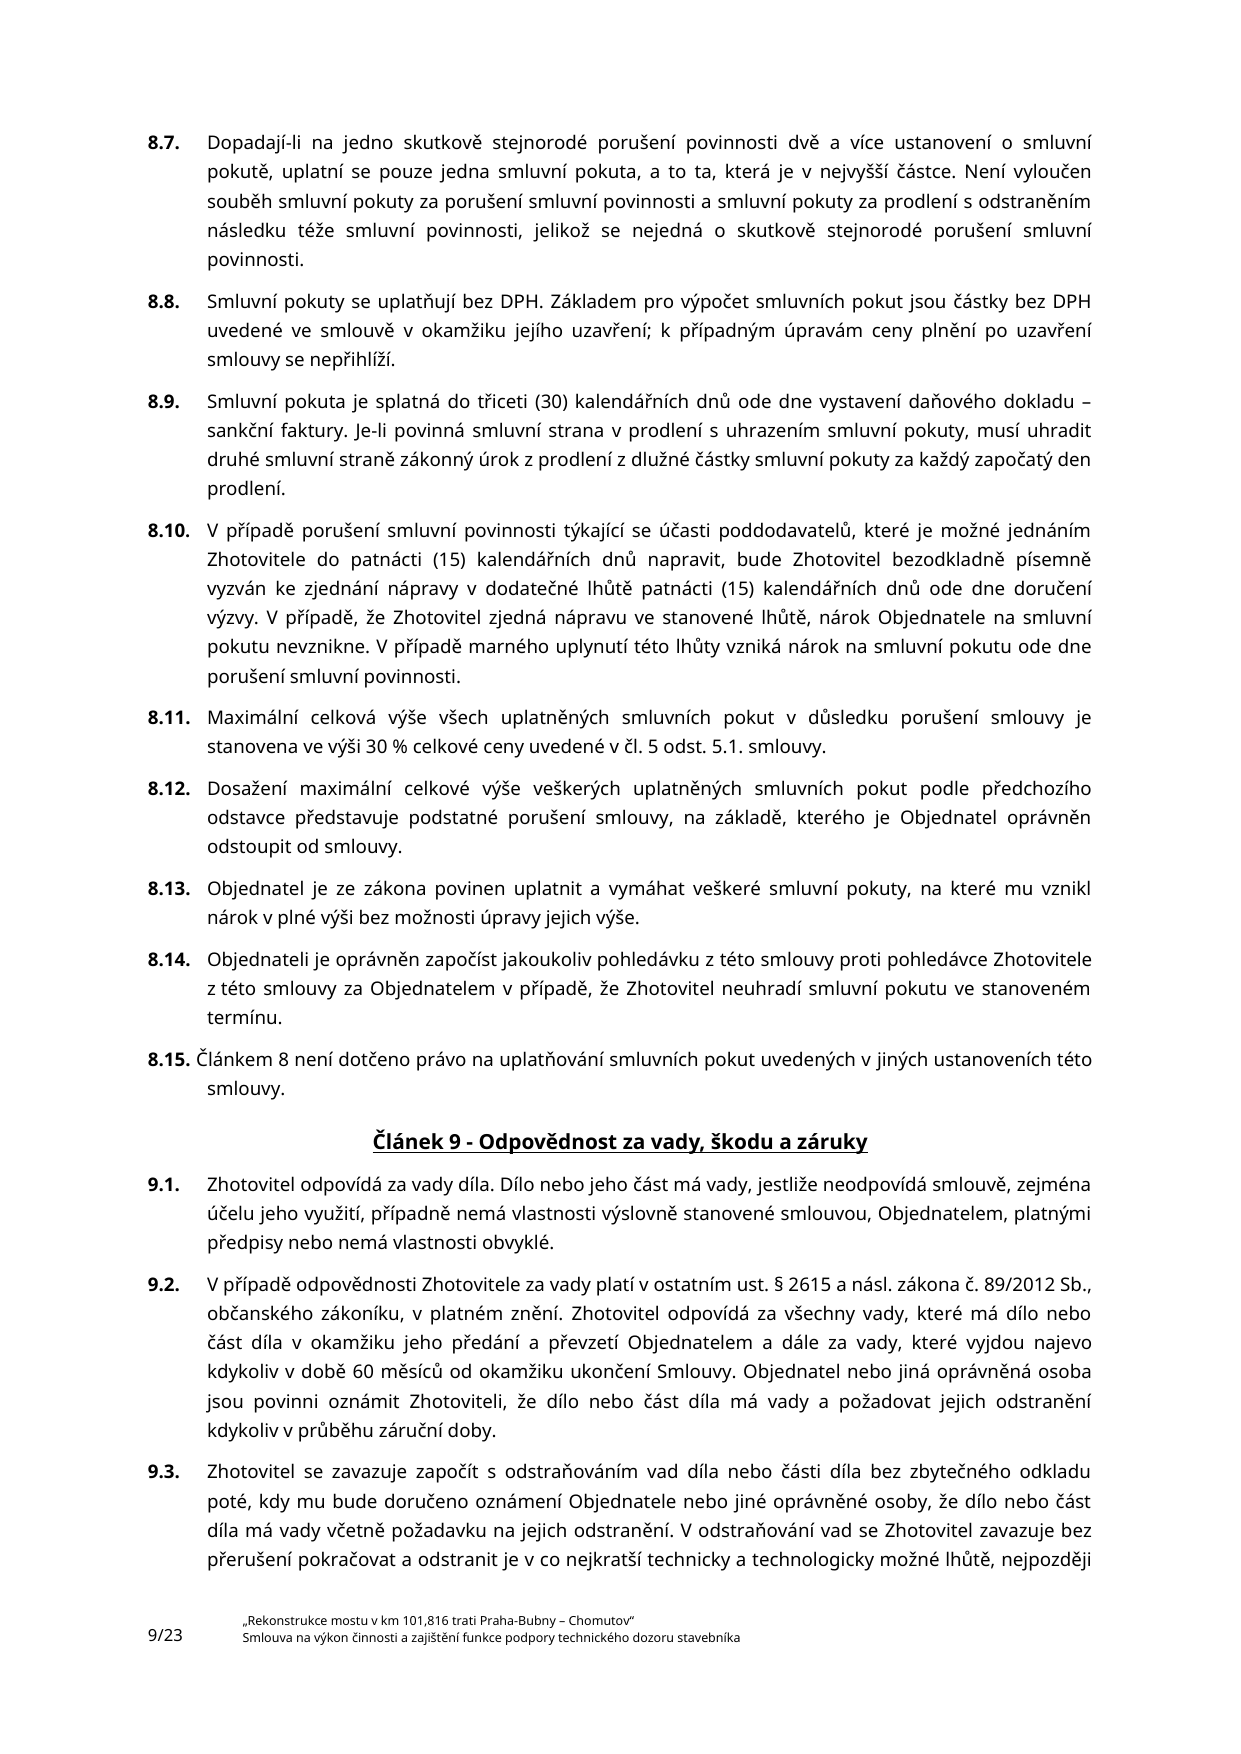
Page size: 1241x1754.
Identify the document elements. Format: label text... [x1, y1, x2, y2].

text 8.15. Článkem 8 není dotčeno právo na uplatňování smluvních pokut uvedených v jiných ustanoveních této smlouvy. [148, 1043, 1092, 1101]
text 8.13. Objednatel je ze zákona povinen uplatnit a vymáhat veškeré smluvní pokuty, na které mu vznikl nárok v plné výši bez možnosti úpravy jejich výše. [148, 872, 1092, 931]
text 8.11. Maximální celková výše všech uplatněných smluvních pokut v důsledku porušení smlouvy je stanovena ve výši 30 % celkové ceny uvedené v čl. 5 odst. 5.1. smlouvy. [148, 701, 1092, 760]
subtitle 9.2. V případě odpovědnosti Zhotovitele za vady platí v ostatním ust. § 2615 a násl. zákona č. 89/2012 Sb., občanského zákoníku, v platném znění. Zhotovitel odpovídá za všechny vady, které má dílo nebo část díla v okamžiku jeho předání a převzetí Objednatelem a dále za vady, které vyjdou najevo kdykoliv v době 60 měsíců od okamžiku ukončení Smlouvy. Objednatel nebo jiná oprávněná osoba jsou povinni oznámit Zhotoviteli, že dílo nebo část díla má vady a požadovat jejich odstranění kdykoliv v průběhu záruční doby. [148, 1268, 1092, 1443]
text 8.8. Smluvní pokuty se uplatňují bez DPH. Základem pro výpočet smluvních pokut jsou částky bez DPH uvedené ve smlouvě v okamžiku jejího uzavření; k případným úpravám ceny plnění po uzavření smlouvy se nepřihlíží. [148, 285, 1092, 372]
subtitle 9.1. Zhotovitel odpovídá za vady díla. Dílo nebo jeho část má vady, jestliže neodpovídá smlouvě, zejména účelu jeho využití, případně nemá vlastnosti výslovně stanovené smlouvou, Objednatelem, platnými předpisy nebo nemá vlastnosti obvyklé. [148, 1168, 1092, 1256]
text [148, 1456, 1092, 1572]
text 8.7. Dopadají-li na jedno skutkově stejnorodé porušení povinnosti dvě a více ustanovení o smluvní pokutě, uplatní se pouze jedna smluvní pokuta, a to ta, která je v nejvyšší částce. Není vyloučen souběh smluvní pokuty za porušení smluvní povinnosti a smluvní pokuty za prodlení s odstraněním následku téže smluvní povinnosti, jelikož se nejedná o skutkově stejnorodé porušení smluvní povinnosti. [148, 126, 1092, 272]
text 8.10. V případě porušení smluvní povinnosti týkající se účasti poddodavatelů, které je možné jednáním Zhotovitele do patnácti (15) kalendářních dnů napravit, bude Zhotovitel bezodkladně písemně vyzván ke zjednání nápravy v dodatečné lhůtě patnácti (15) kalendářních dnů ode dne doručení výzvy. V případě, že Zhotovitel zjedná nápravu ve stanovené lhůtě, nárok Objednatele na smluvní pokutu nevznikne. V případě marného uplynutí této lhůty vzniká nárok na smluvní pokutu ode dne porušení smluvní povinnosti. [148, 514, 1092, 689]
text 8.9. Smluvní pokuta je splatná do třiceti (30) kalendářních dnů ode dne vystavení daňového dokladu – sankční faktury. Je-li povinná smluvní strana v prodlení s uhrazením smluvní pokuty, musí uhradit druhé smluvní straně zákonný úrok z prodlení z dlužné částky smluvní pokuty za každý započatý den prodlení. [148, 385, 1092, 501]
text 8.14. Objednateli je oprávněn započíst jakoukoliv pohledávku z této smlouvy proti pohledávce Zhotovitele z této smlouvy za Objednatelem v případě, že Zhotovitel neuhradí smluvní pokutu ve stanoveném termínu. [148, 943, 1092, 1031]
text 8.12. Dosažení maximální celkové výše veškerých uplatněných smluvních pokut podle předchozího odstavce představuje podstatné porušení smlouvy, na základě, kterého je Objednatel oprávněn odstoupit od smlouvy. [148, 772, 1092, 860]
subtitle Článek 9 - Odpovědnost za vady, škodu a záruky [148, 1126, 1092, 1156]
